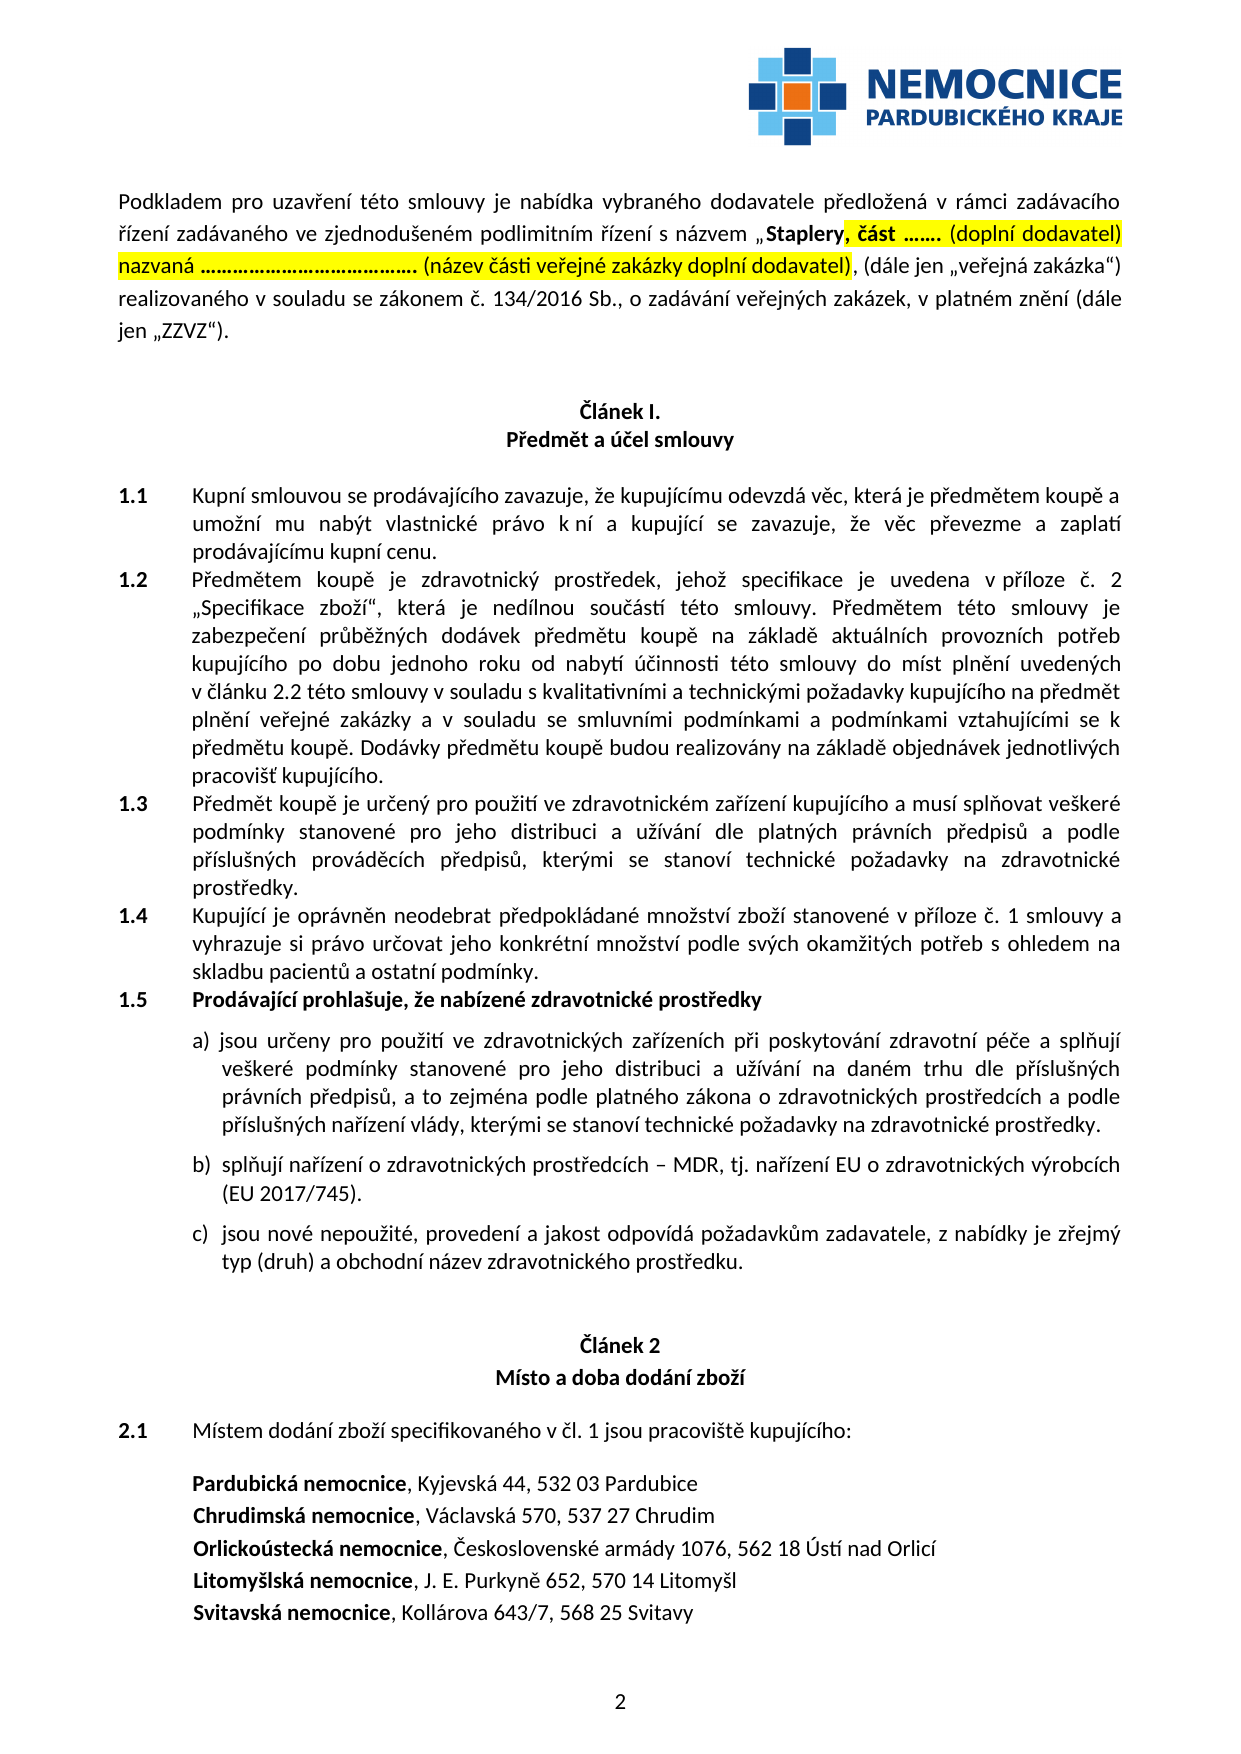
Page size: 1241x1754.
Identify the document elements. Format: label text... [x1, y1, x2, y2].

text Pardubická nemocnice, Kyjevská 44, 532 03 Pardubice [192, 1469, 1122, 1497]
list Předmět koupě je určený pro použití ve zdravotnickém zařízení kupujícího a musí splňovat veškeré podmínky stanovené pro jeho distribuci a užívání dle platných právních předpisů a podle příslušných prováděcích předpisů, kterými se stanoví technické požadavky na zdravotnické prostředky. [118, 789, 1122, 901]
text 2.1 Místem dodání zboží specifikovaného v čl. 1 jsou pracoviště kupujícího: [118, 1416, 1122, 1444]
text 1.2 Předmětem koupě je zdravotnický prostředek, jehož specifikace je uvedena v příloze č. 2 „Specifikace zboží“, která je nedílnou součástí této smlouvy. Předmětem této smlouvy je zabezpečení průběžných dodávek předmětu koupě na základě aktuálních provozních potřeb kupujícího po dobu jednoho roku od nabytí účinnosti této smlouvy do míst plnění uvedených v článku 2.2 této smlouvy v souladu s kvalitativními a technickými požadavky kupujícího na předmět plnění veřejné zakázky a v souladu se smluvními podmínkami a podmínkami vztahujícími se k předmětu koupě. Dodávky předmětu koupě budou realizovány na základě objednávek jednotlivých pracovišť kupujícího. [118, 565, 1122, 789]
list Litomyšlská nemocnice, J. E. Purkyně 652, 570 14 Litomyšl [193, 1566, 1122, 1594]
text Podkladem pro uzavření této smlouvy je nabídka vybraného dodavatele předložená v rámci zadávacího řízení zadávaného ve zjednodušeném podlimitním řízení s názvem „Staplery, část ……. (doplní dodavatel) nazvaná …………………………………. (název části veřejné zakázky doplní dodavatel), (dále jen „veřejná zakázka“) realizovaného v souladu se zákonem č. 134/2016 Sb., o zadávání veřejných zakázek, v platném znění (dále jen „ZZVZ“). [118, 187, 1122, 344]
text Článek 2 [118, 1331, 1122, 1359]
title Předmět a účel smlouvy [118, 425, 1122, 453]
text Místo a doba dodání zboží [118, 1363, 1122, 1391]
list Svitavská nemocnice, Kollárova 643/7, 568 25 Svitavy [193, 1598, 1122, 1626]
list Kupující je oprávněn neodebrat předpokládané množství zboží stanovené v příloze č. 1 smlouvy a vyhrazuje si právo určovat jeho konkrétní množství podle svých okamžitých potřeb s ohledem na skladbu pacientů a ostatní podmínky. [118, 901, 1122, 986]
text a) jsou určeny pro použití ve zdravotnických zařízeních při poskytování zdravotní péče a splňují veškeré podmínky stanovené pro jeho distribuci a užívání na daném trhu dle příslušných právních předpisů, a to zejména podle platného zákona o zdravotnických prostředcích a podle příslušných nařízení vlády, kterými se stanoví technické požadavky na zdravotnické prostředky. [192, 1026, 1122, 1138]
picture [747, 46, 1123, 147]
text b) splňují nařízení o zdravotnických prostředcích – MDR, tj. nařízení EU o zdravotnických výrobcích (EU 2017/745). [192, 1151, 1122, 1207]
subtitle Kupní smlouvou se prodávajícího zavazuje, že kupujícímu odevzdá věc, která je předmětem koupě a umožní mu nabýt vlastnické právo k ní a kupující se zavazuje, že věc převezme a zaplatí prodávajícímu kupní cenu. [118, 481, 1122, 565]
list Orlickoústecká nemocnice, Československé armády 1076, 562 18 Ústí nad Orlicí [193, 1534, 1122, 1562]
text c) jsou nové nepoužité, provedení a jakost odpovídá požadavkům zadavatele, z nabídky je zřejmý typ (druh) a obchodní název zdravotnického prostředku. [192, 1219, 1122, 1275]
text 1.5 Prodávající prohlašuje, že nabízené zdravotnické prostředky [118, 986, 1122, 1013]
list Chrudimská nemocnice, Václavská 570, 537 27 Chrudim [193, 1502, 1122, 1530]
title Článek I. [118, 397, 1122, 425]
